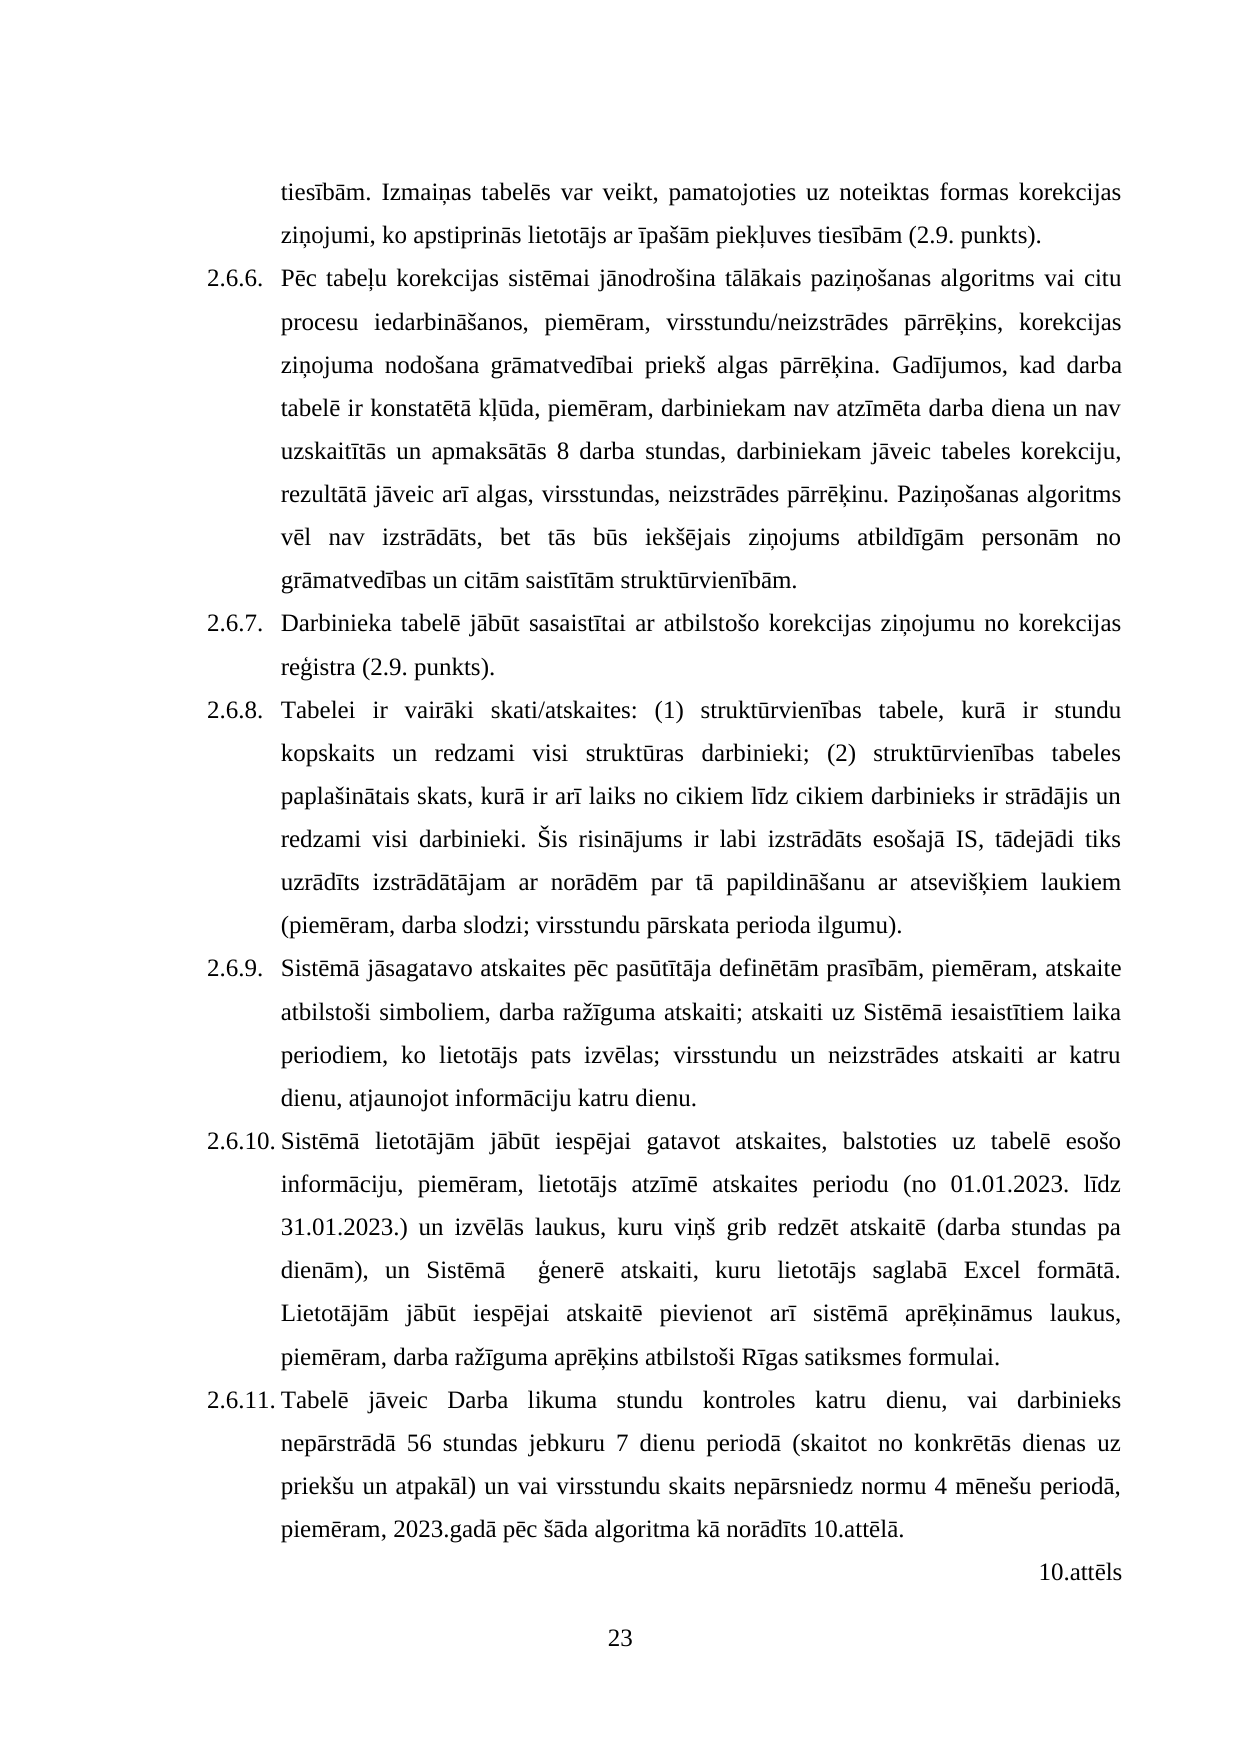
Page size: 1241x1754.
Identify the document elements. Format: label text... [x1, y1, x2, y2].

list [207, 177, 1122, 249]
list Tabelē jāveic Darba likuma stundu kontroles katru dienu, vai darbinieks nepārstrādā 56 stundas jebkuru 7 dienu periodā (skaitot no konkrētās dienas uz priekšu un atpakāl) un vai virsstundu skaits nepārsniedz normu 4 mēnešu periodā, piemēram, 2023.gadā pēc šāda algoritma kā norādīts 10.attēlā. [207, 1385, 1122, 1543]
list Sistēmā jāsagatavo atskaites pēc pasūtītāja definētām prasībām, piemēram, atskaite atbilstoši simboliem, darba ražīguma atskaiti; atskaiti uz Sistēmā iesaistītiem laika periodiem, ko lietotājs pats izvēlas; virsstundu un neizstrādes atskaiti ar katru dienu, atjaunojot informāciju katru dienu. [207, 953, 1122, 1112]
list Sistēmā lietotājām jābūt iespējai gatavot atskaites, balstoties uz tabelē esošo informāciju, piemēram, lietotājs atzīmē atskaites periodu (no 01.01.2023. līdz 31.01.2023.) un izvēlās laukus, kuru viņš grib redzēt atskaitē (darba stundas pa dienām), un Sistēmā ģenerē atskaiti, kuru lietotājs saglabā Excel formātā. Lietotājām jābūt iespējai atskaitē pievienot arī sistēmā aprēķināmus laukus, piemēram, darba ražīguma aprēķins atbilstoši Rīgas satiksmes formulai. [207, 1126, 1122, 1370]
list Tabelei ir vairāki skati/atskaites: (1) struktūrvienības tabele, kurā ir stundu kopskaits un redzami visi struktūras darbinieki; (2) struktūrvienības tabeles paplašinātais skats, kurā ir arī laiks no cikiem līdz cikiem darbinieks ir strādājis un redzami visi darbinieki. Šis risinājums ir labi izstrādāts esošajā IS, tādejādi tiks uzrādīts izstrādātājam ar norādēm par tā papildināšanu ar atsevišķiem laukiem (piemēram, darba slodzi; virsstundu pārskata perioda ilgumu). [207, 695, 1122, 939]
list 10.attēls [281, 1557, 1122, 1586]
list Pēc tabeļu korekcijas sistēmai jānodrošina tālākais paziņošanas algoritms vai citu procesu iedarbināšanos, piemēram, virsstundu/neizstrādes pārrēķins, korekcijas ziņojuma nodošana grāmatvedībai priekš algas pārrēķina. Gadījumos, kad darba tabelē ir konstatētā kļūda, piemēram, darbiniekam nav atzīmēta darba diena un nav uzskaitītās un apmaksātās 8 darba stundas, darbiniekam jāveic tabeles korekciju, rezultātā jāveic arī algas, virsstundas, neizstrādes pārrēķinu. Paziņošanas algoritms vēl nav izstrādāts, bet tās būs iekšējais ziņojums atbildīgām personām no grāmatvedības un citām saistītām struktūrvienībām. [207, 263, 1122, 594]
list Darbinieka tabelē jābūt sasaistītai ar atbilstošo korekcijas ziņojumu no korekcijas reģistra (2.9. punkts). [207, 608, 1122, 680]
